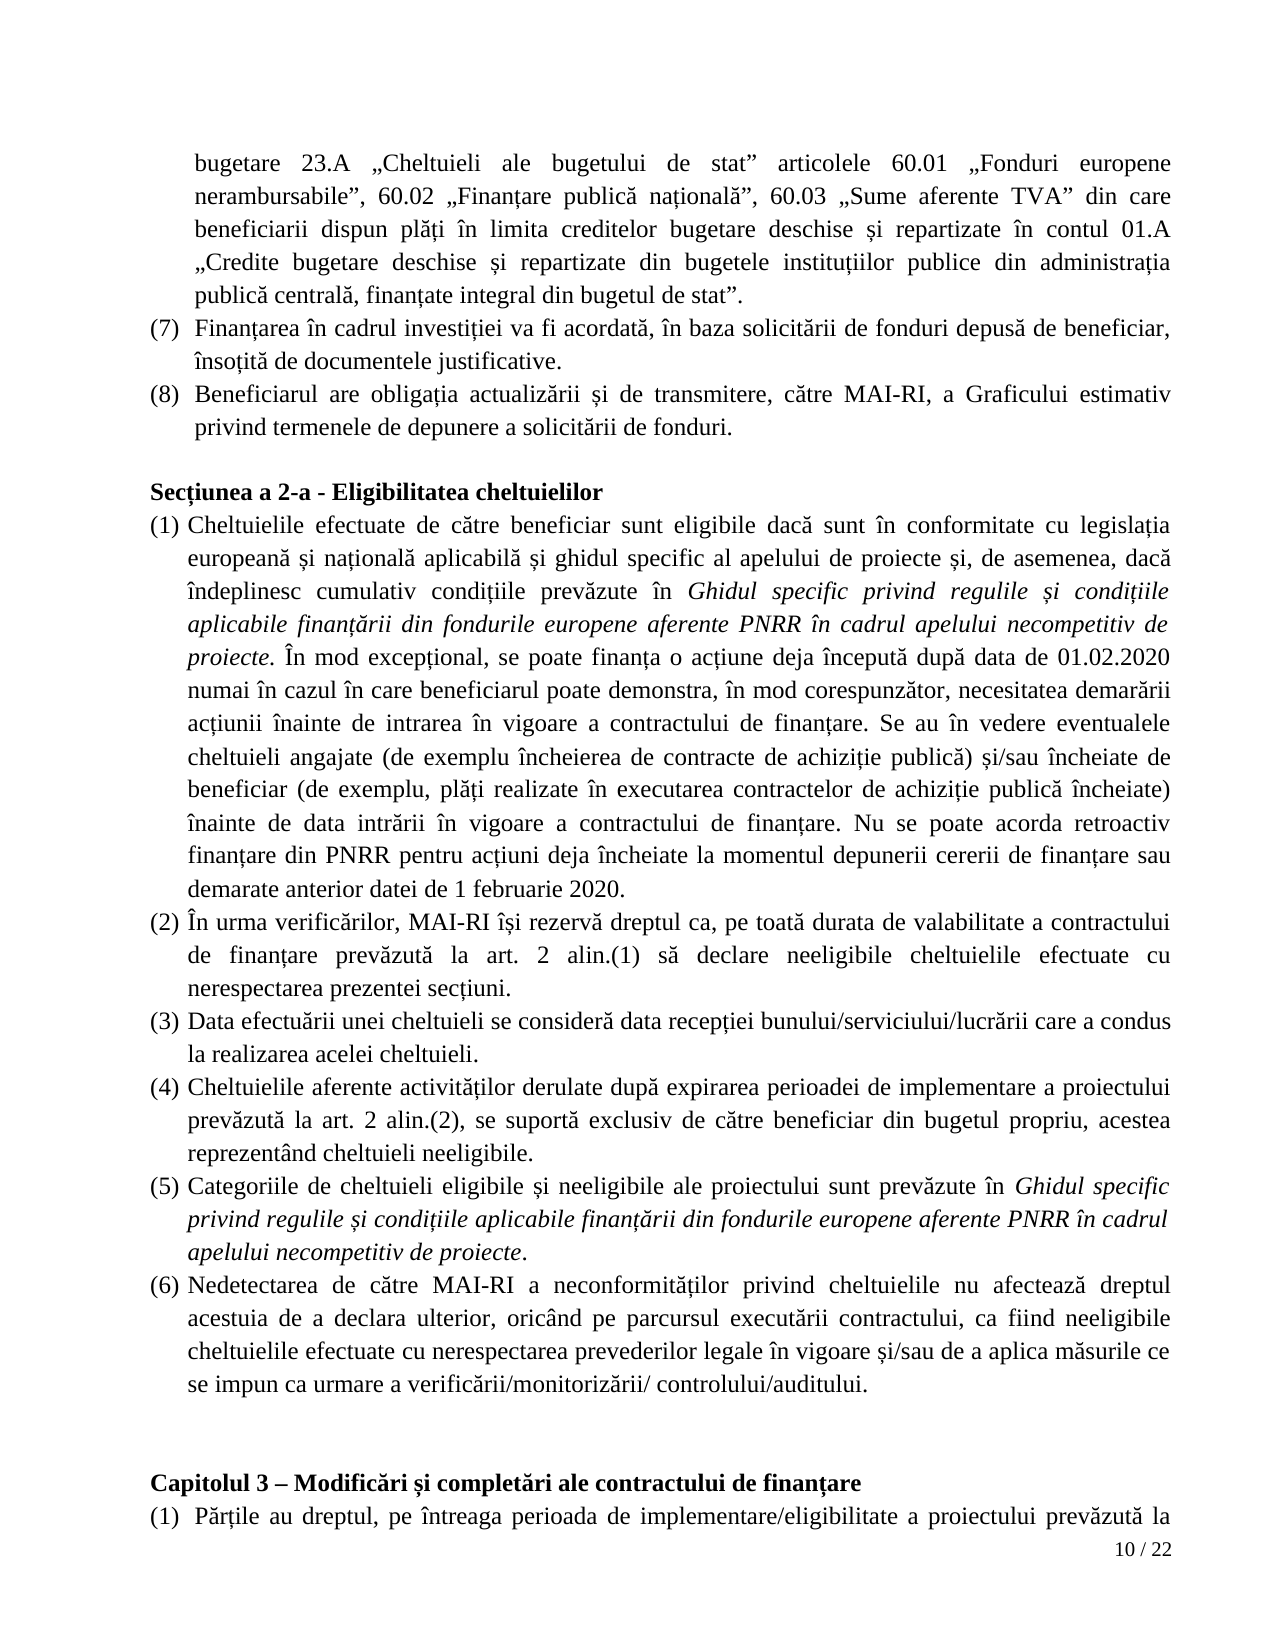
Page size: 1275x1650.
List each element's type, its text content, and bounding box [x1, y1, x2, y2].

list Finanțarea în cadrul investiției va fi acordată, în baza solicitării de fonduri depusă de beneficiar, însoțită de documentele justificative. [150, 313, 1172, 374]
text Capitolul 3 – Modificări și completări ale contractului de finanțare [150, 1468, 1172, 1497]
list Beneficiarul are obligația actualizării și de transmitere, către MAI-RI, a Graficului estimativ privind termenele de depunere a solicitării de fonduri. [150, 379, 1172, 441]
list Cheltuielile efectuate de către beneficiar sunt eligibile dacă sunt în conformitate cu legislația europeană și națională aplicabilă și ghidul specific al apelului de proiecte și, de asemenea, dacă îndeplinesc cumulativ condițiile prevăzute în Ghidul specific privind regulile și condițiile aplicabile finanțării din fondurile europene aferente PNRR în cadrul apelului necompetitiv de proiecte. În mod excepțional, se poate finanța o acțiune deja începută după data de 01.02.2020 numai în cazul în care beneficiarul poate demonstra, în mod corespunzător, necesitatea demarării acțiunii înainte de intrarea în vigoare a contractului de finanțare. Se au în vedere eventualele cheltuieli angajate (de exemplu încheierea de contracte de achiziție publică) și/sau încheiate de beneficiar (de exemplu, plăți realizate în executarea contractelor de achiziție publică încheiate) înainte de data intrării în vigoare a contractului de finanțare. Nu se poate acorda retroactiv finanțare din PNRR pentru acțiuni deja încheiate la momentul depunerii cererii de finanțare sau demarate anterior datei de 1 februarie 2020. [150, 510, 1172, 902]
text Secțiunea a 2-a - Eligibilitatea cheltuielilor [150, 477, 1172, 506]
list Cheltuielile aferente activităților derulate după expirarea perioadei de implementare a proiectului prevăzută la art. 2 alin.(2), se suportă exclusiv de către beneficiar din bugetul propriu, acestea reprezentând cheltuieli neeligibile. [150, 1072, 1172, 1167]
list Categoriile de cheltuieli eligibile și neeligibile ale proiectului sunt prevăzute în Ghidul specific privind regulile și condițiile aplicabile finanțării din fondurile europene aferente PNRR în cadrul apelului necompetitiv de proiecte. [150, 1171, 1172, 1266]
list Nedetectarea de către MAI-RI a neconformităților privind cheltuielile nu afectează dreptul acestuia de a declara ulterior, oricând pe parcursul executării contractului, ca fiind neeligibile cheltuielile efectuate cu nerespectarea prevederilor legale în vigoare și/sau de a aplica măsurile ce se impun ca urmare a verificării/monitorizării/ controlului/auditului. [150, 1270, 1172, 1398]
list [150, 148, 1172, 308]
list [150, 1501, 1172, 1530]
list În urma verificărilor, MAI-RI își rezervă dreptul ca, pe toată durata de valabilitate a contractului de finanțare prevăzută la art. 2 alin.(1) să declare neeligibile cheltuielile efectuate cu nerespectarea prezentei secțiuni. [150, 907, 1172, 1001]
list Data efectuării unei cheltuieli se consideră data recepției bunului/serviciului/lucrării care a condus la realizarea acelei cheltuieli. [150, 1006, 1172, 1067]
